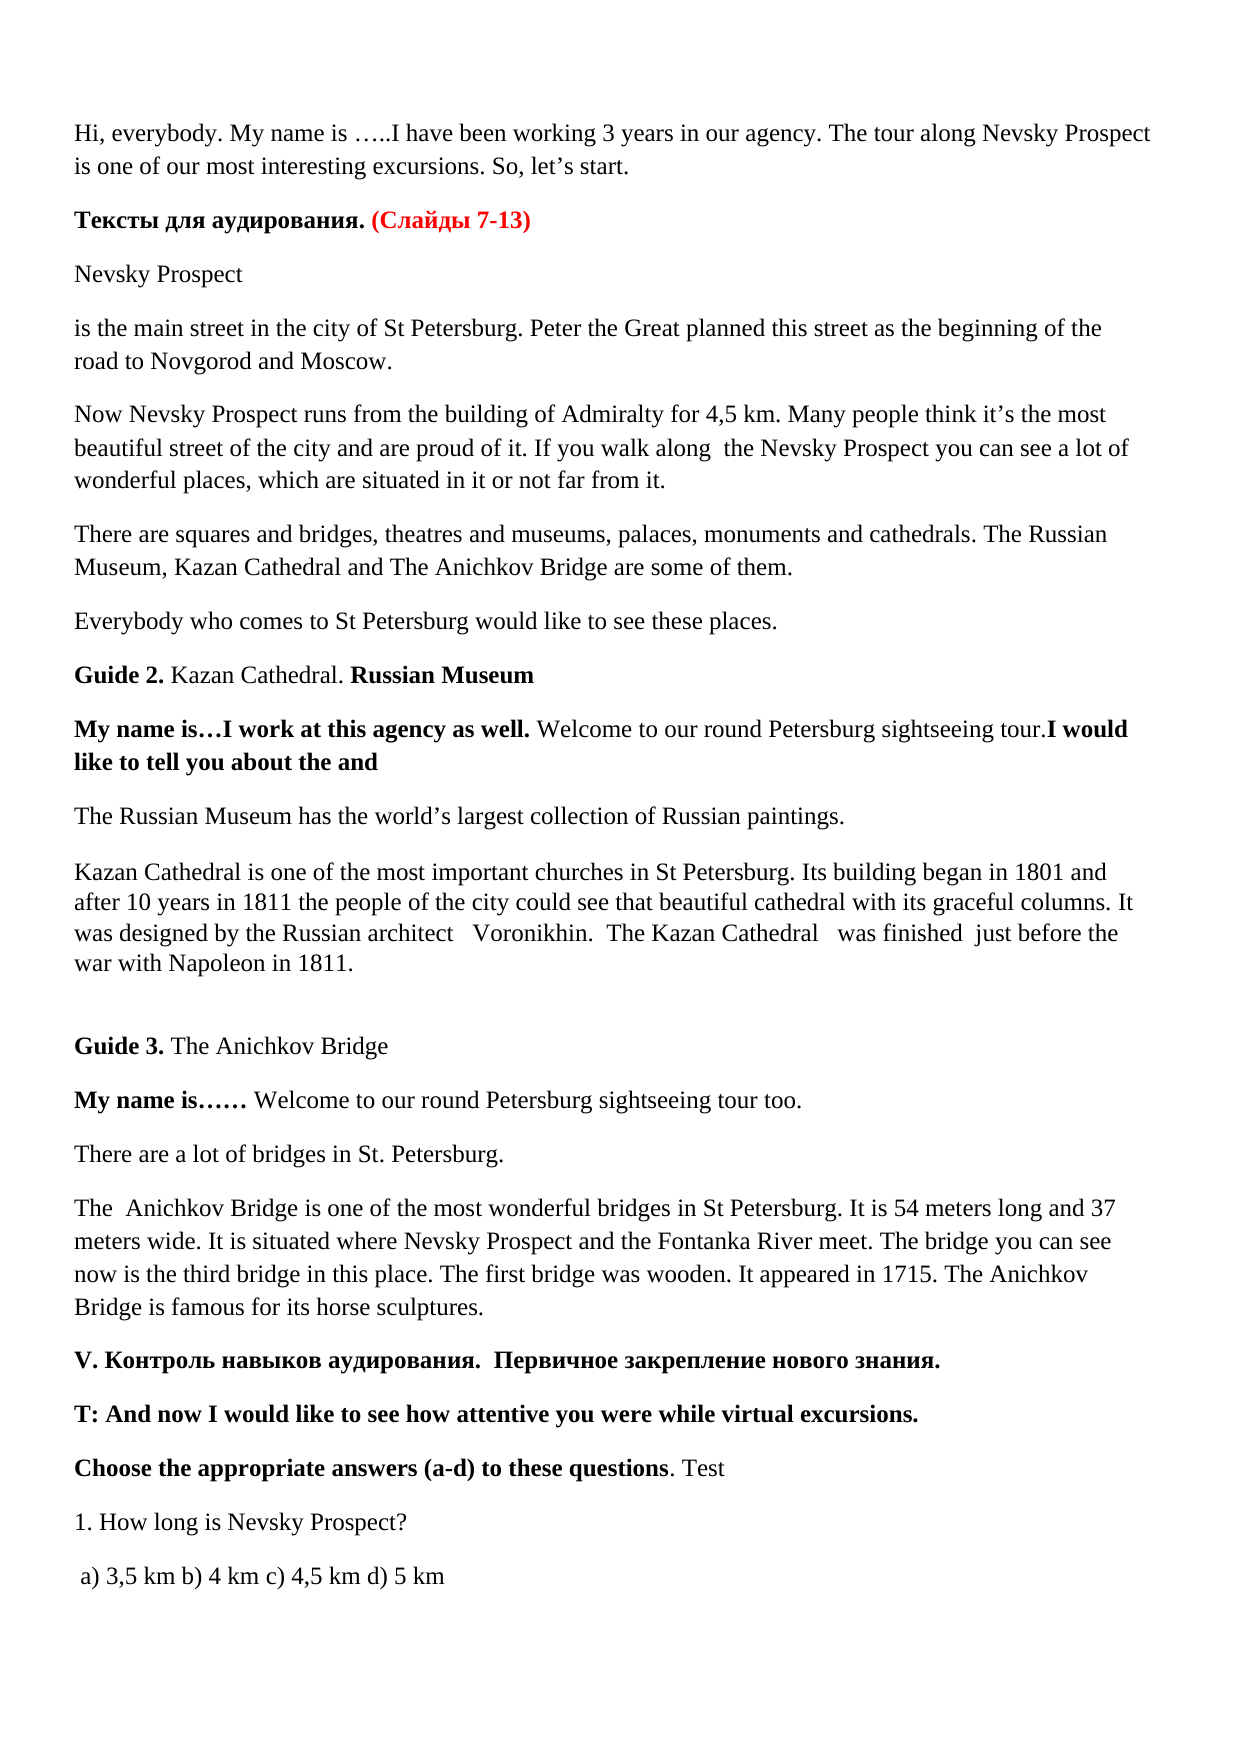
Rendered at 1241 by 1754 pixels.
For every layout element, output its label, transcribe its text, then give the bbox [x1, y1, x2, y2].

text Choose the appropriate answers (a-d) to these questions. Test [74, 1453, 1152, 1482]
text Guide 3. The Anichkov Bridge [74, 1031, 1152, 1060]
text 1. How long is Nevsky Prospect? [74, 1507, 1152, 1536]
text V. Контроль навыков аудирования. Первичное закрепление нового знания. [74, 1346, 1152, 1374]
text Kazan Cathedral is one of the most important churches in St Petersburg. Its building began in 1801 and after 10 years in 1811 the people of the city could see that beautiful cathedral with its graceful columns. It was designed by the Russian architect Voronikhin. The Kazan Cathedral was finished just before the war with Napoleon in 1811. [74, 855, 1152, 977]
text a) 3,5 km b) 4 km c) 4,5 km d) 5 km [74, 1561, 1152, 1590]
text is the main street in the city of St Petersburg. Peter the Great planned this street as the beginning of the road to Novgorod and Moscow. [74, 313, 1152, 374]
text There are a lot of bridges in St. Petersburg. [74, 1139, 1152, 1168]
text Hi, everybody. My name is …..I have been working 3 years in our agency. The tour along Nevsky Prospect is one of our most interesting excursions. So, let’s start. [74, 118, 1152, 180]
text My name is…I work at this agency as well. Welcome to our round Petersburg sightseeing tour.I would like to tell you about the and [74, 714, 1152, 776]
text Now Nevsky Prospect runs from the building of Admiralty for 4,5 km. Many people think it’s the most beautiful street of the city and are proud of it. If you walk along the Nevsky Prospect you can see a lot of wonderful places, which are situated in it or not far from it. [74, 399, 1152, 494]
text The Anichkov Bridge is one of the most wonderful bridges in St Petersburg. It is 54 meters long and 37 meters wide. It is situated where Nevsky Prospect and the Fontanka River meet. The bridge you can see now is the third bridge in this place. The first bridge was wooden. It appeared in 1715. The Anichkov Bridge is famous for its horse sculptures. [74, 1193, 1152, 1321]
text Everybody who comes to St Petersburg would like to see these places. [74, 606, 1152, 635]
text Guide 2. Kazan Cathedral. Russian Museum [74, 660, 1152, 689]
text There are squares and bridges, theatres and museums, palaces, monuments and cathedrals. The Russian Museum, Kazan Cathedral and The Anichkov Bridge are some of them. [74, 519, 1152, 581]
text The Russian Museum has the world’s largest collection of Russian paintings. [74, 801, 1152, 830]
text My name is…… Welcome to our round Petersburg sightseeing tour too. [74, 1085, 1152, 1114]
text Тексты для аудирования. (Слайды 7-13) [74, 205, 1152, 234]
text Т: And now I would like to see how attentive you were while virtual excursions. [74, 1399, 1152, 1428]
text Nevsky Prospect [74, 259, 1152, 288]
